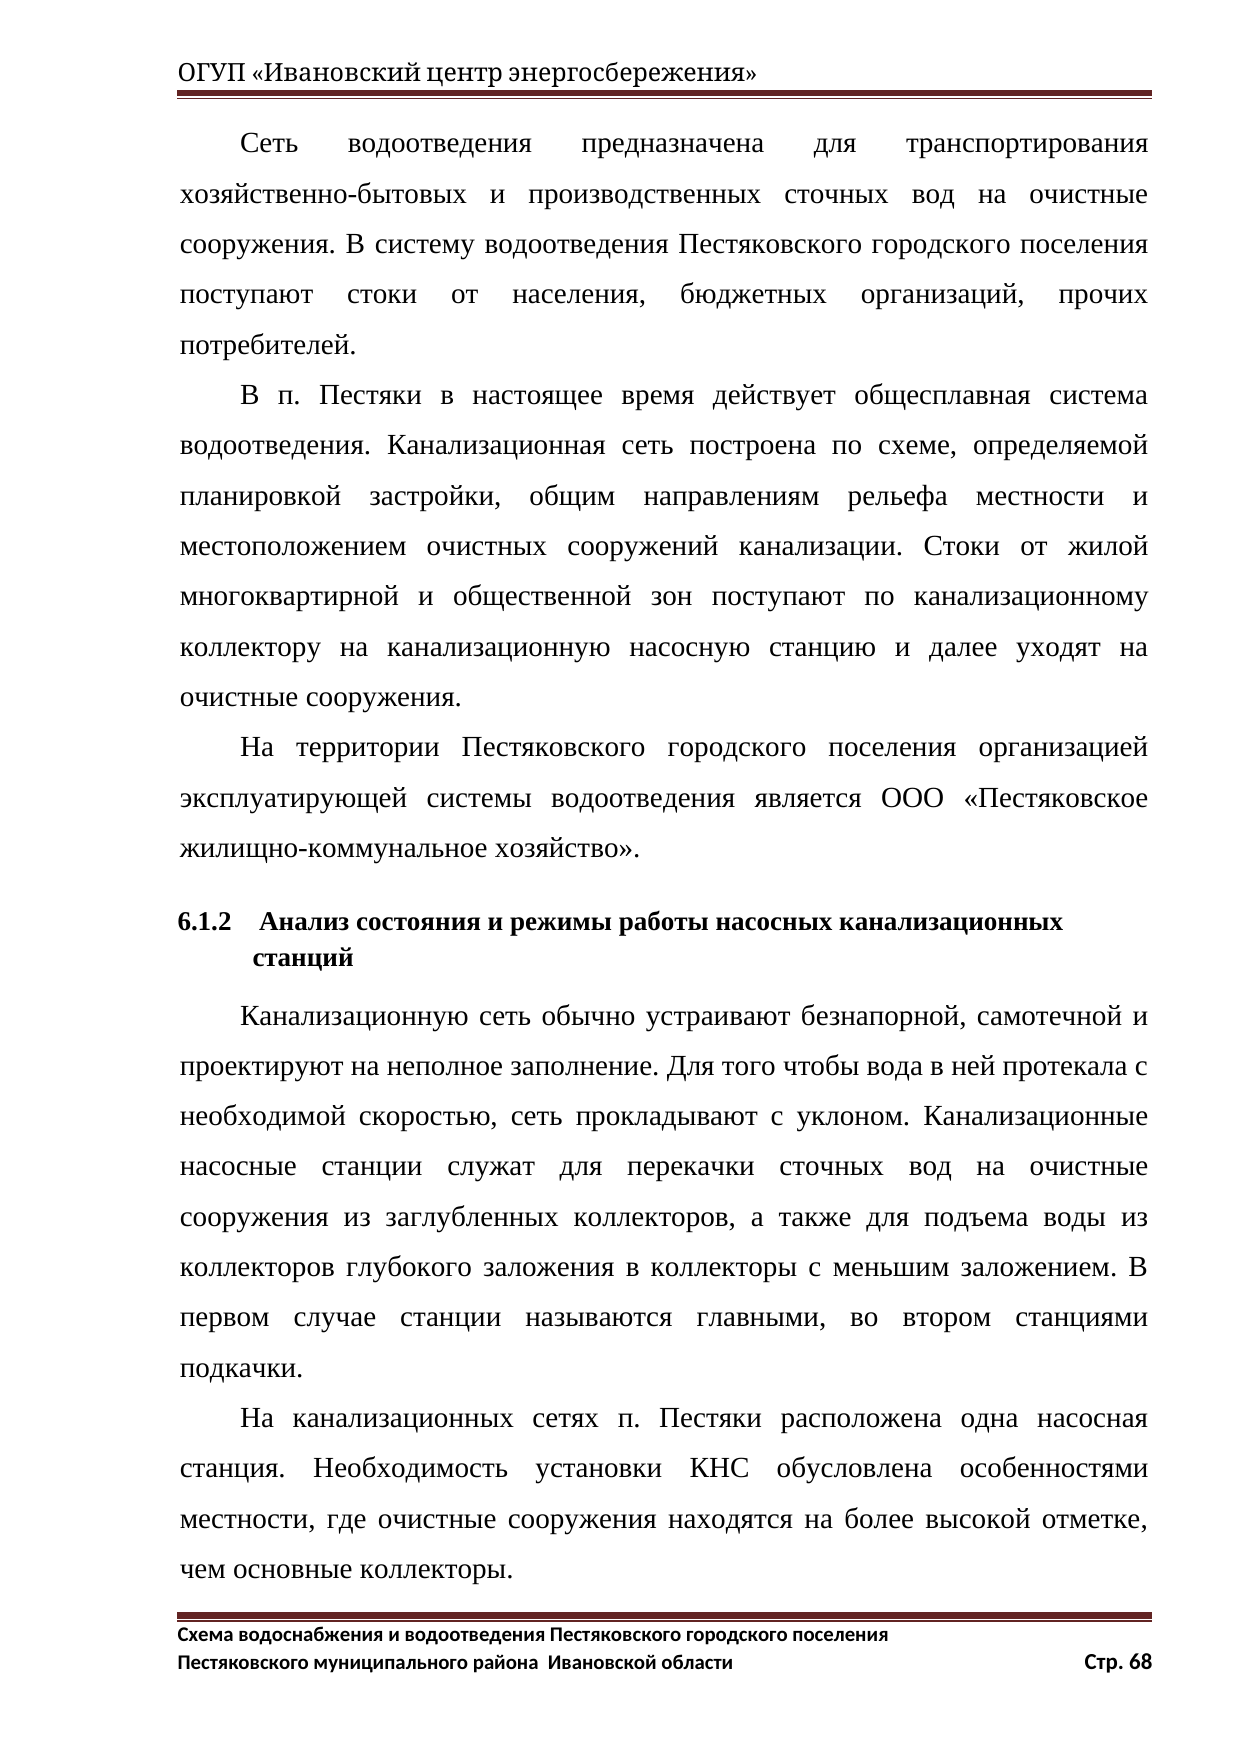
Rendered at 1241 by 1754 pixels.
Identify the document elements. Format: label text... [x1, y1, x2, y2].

text В п. Пестяки в настоящее время действует общесплавная система водоотведения. Канализационная сеть построена по схеме, определяемой планировкой застройки, общим направлениям рельефа местности и местоположением очистных сооружений канализации. Стоки от жилой многоквартирной и общественной зон поступают по канализационному коллектору на канализационную насосную станцию и далее уходят на очистные сооружения. [179, 377, 1149, 713]
text Канализационную сеть обычно устраивают безнапорной, самотечной и проектируют на неполное заполнение. Для того чтобы вода в ней протекала с необходимой скоростью, сеть прокладывают с уклоном. Канализационные насосные станции служат для перекачки сточных вод на очистные сооружения из заглубленных коллекторов, а также для подъема воды из коллекторов глубокого заложения в коллекторы с меньшим заложением. В первом случае станции называются главными, во втором станциями подкачки. [179, 998, 1149, 1383]
text На территории Пестяковского городского поселения организацией эксплуатирующей системы водоотведения является ООО «Пестяковское жилищно-коммунальное хозяйство». [179, 729, 1149, 863]
text Сеть водоотведения предназначена для транспортирования хозяйственно-бытовых и производственных сточных вод на очистные сооружения. В систему водоотведения Пестяковского городского поселения поступают стоки от населения, бюджетных организаций, прочих потребителей. [179, 203, 1149, 360]
subtitle Анализ состояния и режимы работы насосных канализационных станций [177, 905, 1152, 972]
text На канализационных сетях п. Пестяки расположена одна насосная станция. Необходимость установки КНС обусловлена особенностями местности, где очистные сооружения находятся на более высокой отметке, чем основные коллекторы. [179, 1400, 1149, 1584]
text Сеть водоотведения предназначена для транспортирования хозяйственно-бытовых и производственных сточных вод на очистные сооружения. В систему водоотведения Пестяковского городского поселения поступают стоки от населения, бюджетных организаций, прочих потребителей. [179, 126, 1149, 202]
